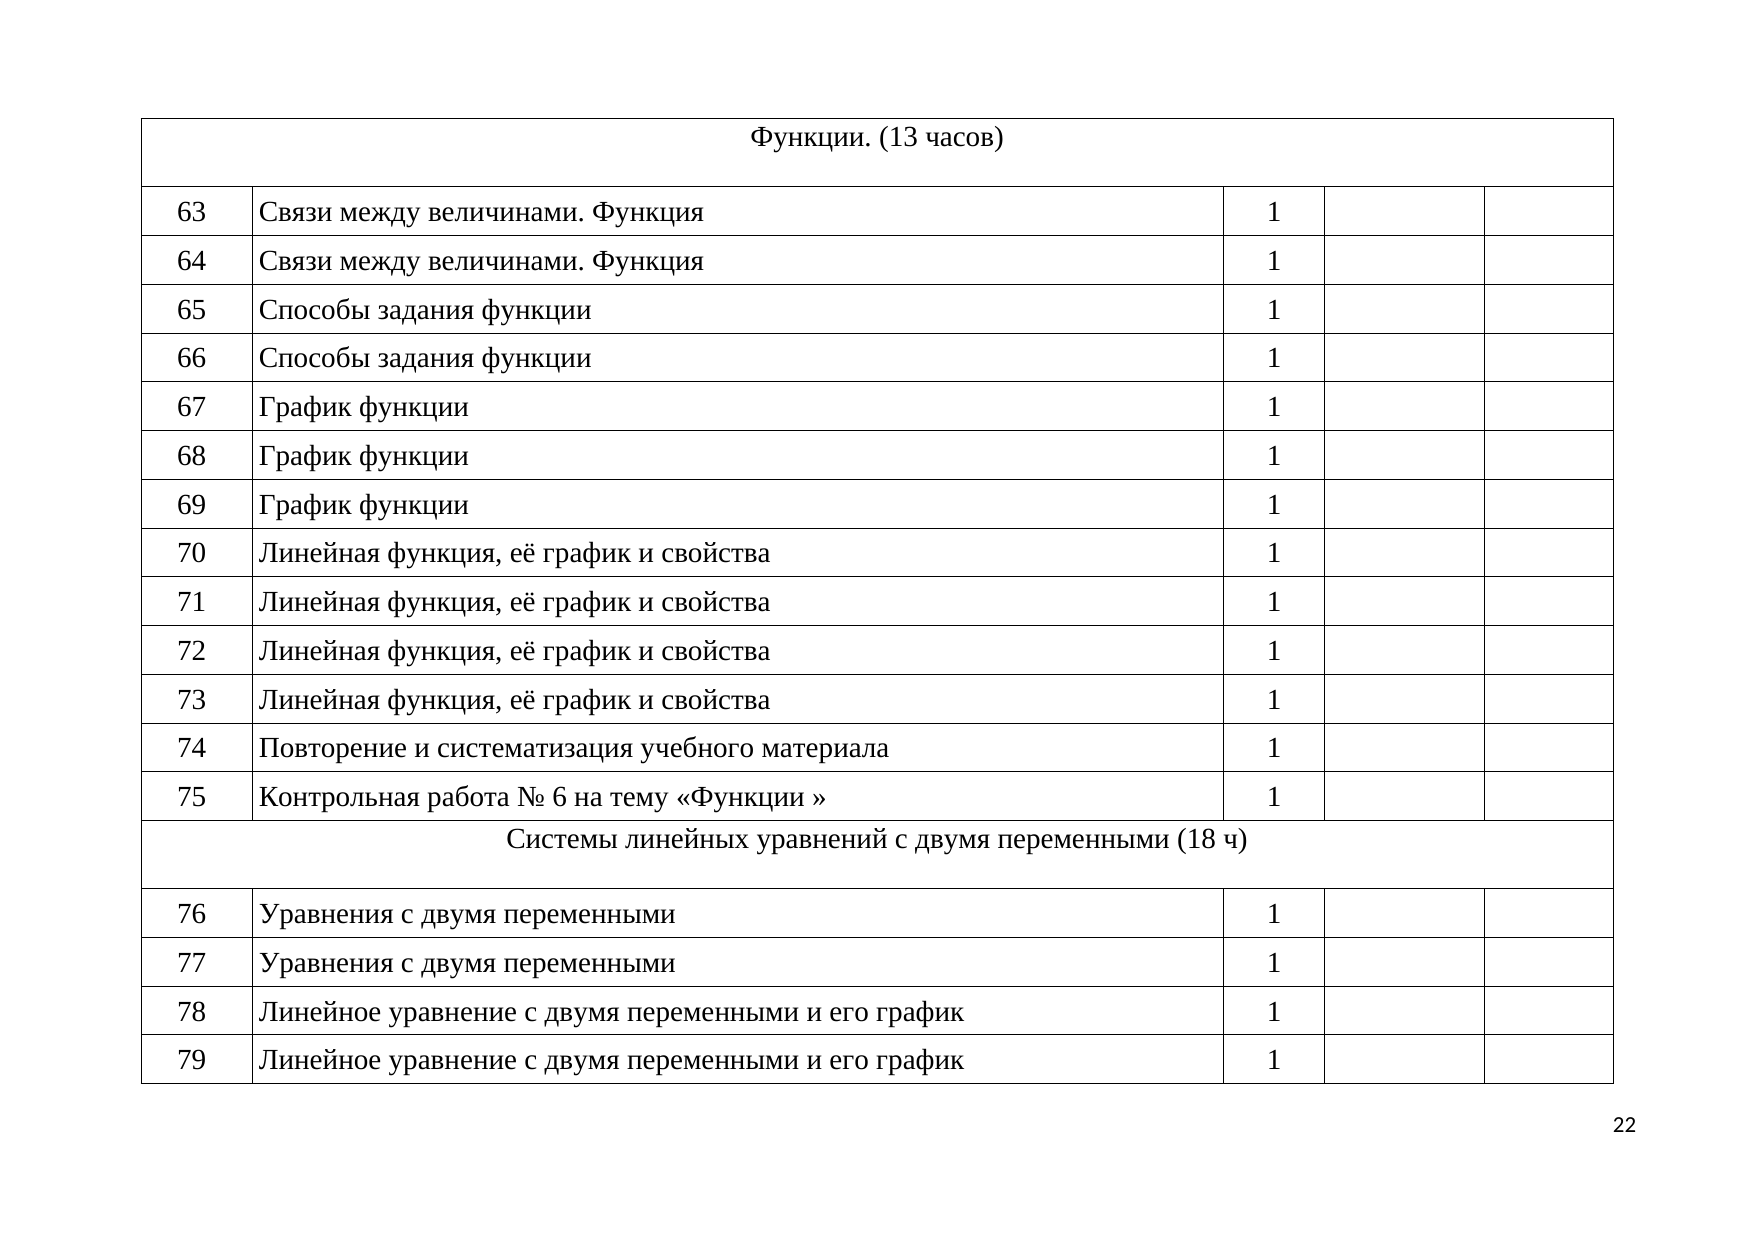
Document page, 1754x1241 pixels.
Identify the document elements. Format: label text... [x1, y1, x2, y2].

table_cell 73 [142, 675, 252, 722]
table_cell [1325, 772, 1484, 820]
table_cell [1485, 889, 1613, 937]
table_cell [1325, 285, 1484, 332]
table_cell График функции [253, 480, 1223, 527]
table_cell График функции [253, 431, 1223, 479]
table_cell 64 [142, 236, 252, 284]
table_cell 1 [1224, 382, 1324, 430]
table_cell [1485, 987, 1613, 1034]
table_cell [1485, 187, 1613, 235]
table_cell Уравнения с двумя переменными [253, 889, 1223, 937]
table_cell [1325, 577, 1484, 625]
table_cell [1325, 626, 1484, 674]
table_cell 79 [142, 1035, 252, 1083]
table_cell [1325, 236, 1484, 284]
table_cell 74 [142, 724, 252, 771]
table_cell [1325, 480, 1484, 527]
table_cell Линейная функция, её график и свойства [253, 529, 1223, 576]
table_cell [1325, 431, 1484, 479]
table_cell Линейная функция, её график и свойства [253, 626, 1223, 674]
table_cell 1 [1224, 889, 1324, 937]
table_cell 66 [142, 334, 252, 381]
table_cell [1485, 236, 1613, 284]
table_cell Системы линейных уравнений с двумя переменными (18 ч) [142, 821, 1613, 888]
table_cell Способы задания функции [253, 334, 1223, 381]
table_cell График функции [253, 382, 1223, 430]
table_cell 78 [142, 987, 252, 1034]
table_cell 1 [1224, 334, 1324, 381]
table_cell [1485, 938, 1613, 986]
table_cell [1485, 772, 1613, 820]
table_cell Линейная функция, её график и свойства [253, 577, 1223, 625]
table_cell [1485, 480, 1613, 527]
table_cell [1325, 334, 1484, 381]
table_cell 67 [142, 382, 252, 430]
table_cell 1 [1224, 529, 1324, 576]
table_cell [1485, 675, 1613, 722]
table_cell [1485, 431, 1613, 479]
table_cell 1 [1224, 1035, 1324, 1083]
table_cell 70 [142, 529, 252, 576]
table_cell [253, 987, 1223, 1034]
table_cell 1 [1224, 236, 1324, 284]
table_cell [1325, 1035, 1484, 1083]
table_cell Повторение и систематизация учебного материала [253, 724, 1223, 771]
table_cell 1 [1224, 626, 1324, 674]
table_cell Связи между величинами. Функция [253, 187, 1223, 235]
table_cell [1325, 724, 1484, 771]
table_cell [1325, 529, 1484, 576]
table_cell 1 [1224, 938, 1324, 986]
table_cell 1 [1224, 724, 1324, 771]
table_cell Функции. (13 часов) [142, 119, 1613, 186]
table_cell [1325, 675, 1484, 722]
table_cell 72 [142, 626, 252, 674]
table_cell 68 [142, 431, 252, 479]
table_cell [1485, 334, 1613, 381]
table_cell [1325, 987, 1484, 1034]
table_cell [1485, 382, 1613, 430]
table_cell Уравнения с двумя переменными [253, 938, 1223, 986]
table_cell 1 [1224, 675, 1324, 722]
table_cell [253, 1035, 1223, 1083]
table_cell [1485, 626, 1613, 674]
table_cell [1485, 577, 1613, 625]
table_cell Связи между величинами. Функция [253, 236, 1223, 284]
table_cell 69 [142, 480, 252, 527]
table_cell 1 [1224, 285, 1324, 332]
table_cell Контрольная работа № 6 на тему «Функции » [253, 772, 1223, 820]
table_cell 63 [142, 187, 252, 235]
table_cell 76 [142, 889, 252, 937]
table_cell [1485, 285, 1613, 332]
table_cell Способы задания функции [253, 285, 1223, 332]
table_cell [1325, 889, 1484, 937]
table_cell 1 [1224, 187, 1324, 235]
table_cell [1325, 382, 1484, 430]
table_cell [1325, 938, 1484, 986]
table_cell [1485, 1035, 1613, 1083]
table_cell 1 [1224, 480, 1324, 527]
table_cell [1485, 724, 1613, 771]
table_cell 75 [142, 772, 252, 820]
table_cell 1 [1224, 577, 1324, 625]
table_cell [1325, 187, 1484, 235]
table_cell 1 [1224, 431, 1324, 479]
table_cell 77 [142, 938, 252, 986]
table_cell Линейная функция, её график и свойства [253, 675, 1223, 722]
table_cell [1485, 529, 1613, 576]
table_cell 71 [142, 577, 252, 625]
table_cell 65 [142, 285, 252, 332]
table_cell 1 [1224, 987, 1324, 1034]
table_cell 1 [1224, 772, 1324, 820]
